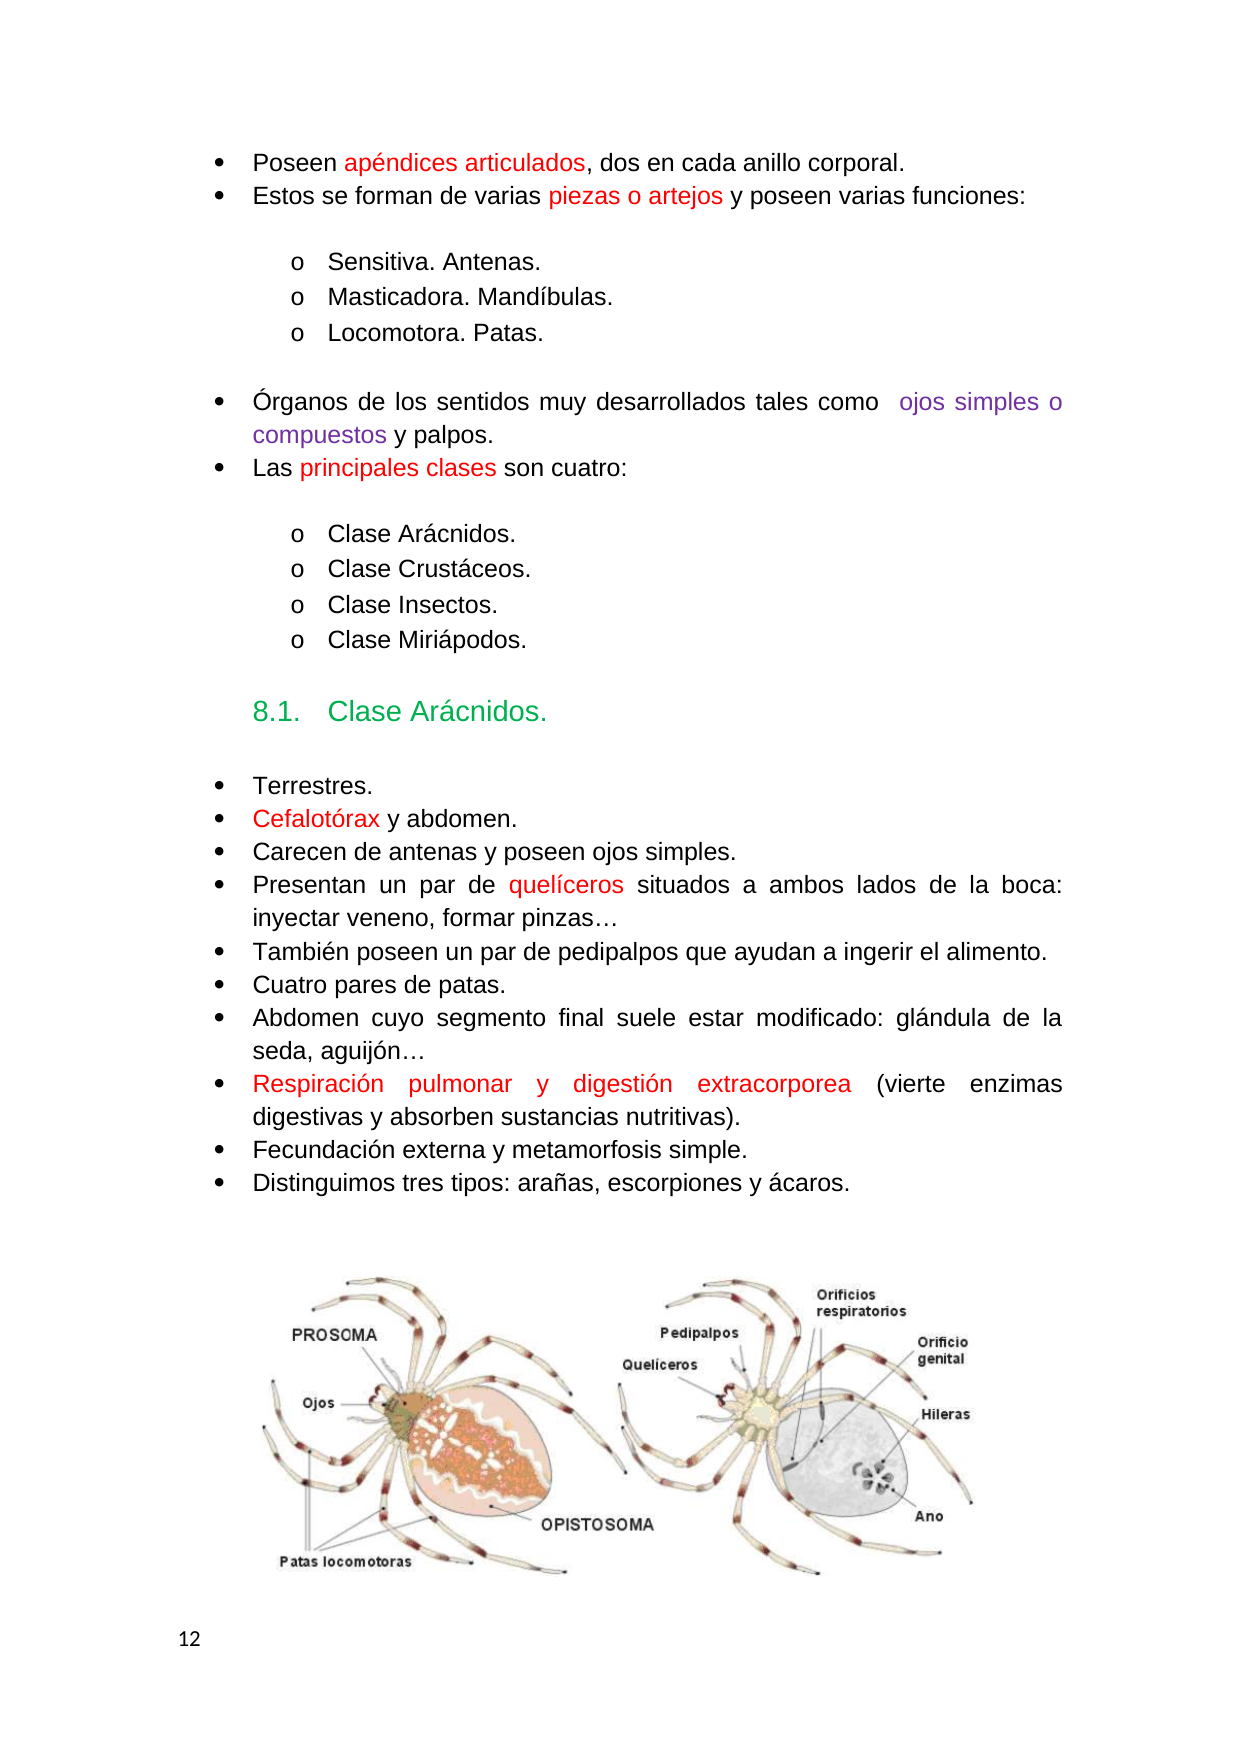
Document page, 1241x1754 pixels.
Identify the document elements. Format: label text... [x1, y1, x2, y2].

list Cefalotórax y abdomen. [215, 804, 1063, 833]
picture [260, 1276, 980, 1577]
list Clase Crustáceos. [290, 554, 1063, 585]
list Abdomen cuyo segmento final suele estar modificado: glándula de la seda, aguijón… [215, 1003, 1063, 1064]
list Sensitiva. Antenas. [290, 247, 1063, 278]
list También poseen un par de pedipalpos que ayudan a ingerir el alimento. [215, 936, 1063, 965]
list Respiración pulmonar y digestión extracorporea (vierte enzimas digestivas y absorben sustancias nutritivas). [215, 1069, 1063, 1131]
list Clase Arácnidos. [252, 694, 1063, 727]
list Masticadora. Mandíbulas. [290, 282, 1063, 313]
list Fecundación externa y metamorfosis simple. [215, 1135, 1063, 1164]
list Las principales clases son cuatro: [215, 453, 1063, 481]
list Clase Arácnidos. [290, 519, 1063, 550]
list Poseen apéndices articulados, dos en cada anillo corporal. [215, 148, 1063, 176]
list Locomotora. Patas. [290, 318, 1063, 349]
list Terrestres. [215, 771, 1063, 800]
list Distinguimos tres tipos: arañas, escorpiones y ácaros. [215, 1168, 1063, 1197]
list Cuatro pares de patas. [215, 969, 1063, 998]
list Órganos de los sentidos muy desarrollados tales como ojos simples o compuestos y palpos. [215, 386, 1063, 448]
list Clase Miriápodos. [290, 625, 1063, 656]
list Carecen de antenas y poseen ojos simples. [215, 837, 1063, 866]
list Clase Insectos. [290, 590, 1063, 621]
list Estos se forman de varias piezas o artejos y poseen varias funciones: [215, 181, 1063, 209]
list Presentan un par de quelíceros situados a ambos lados de la boca: inyectar veneno, formar pinzas… [215, 870, 1063, 932]
